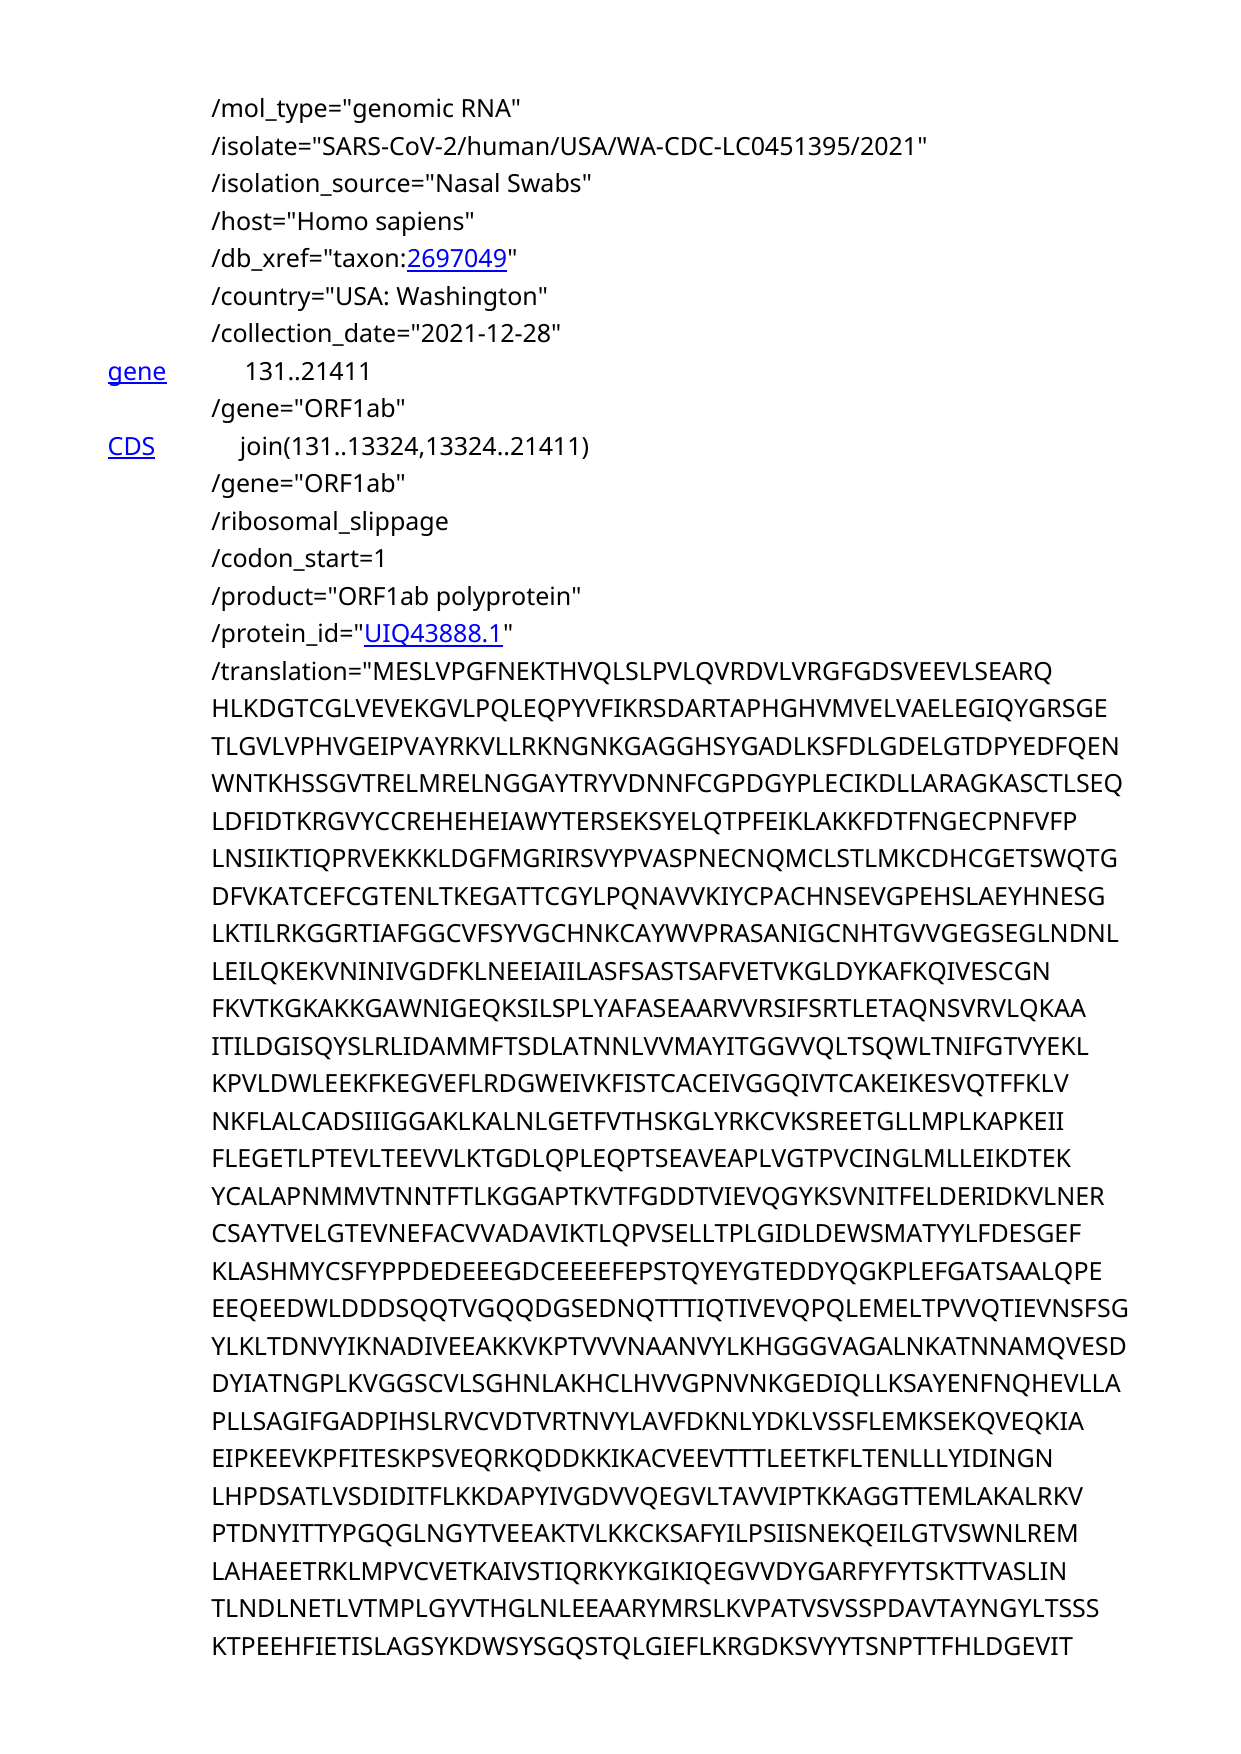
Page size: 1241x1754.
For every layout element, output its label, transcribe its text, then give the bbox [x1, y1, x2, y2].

text TLGVLVPHVGEIPVAYRKVLLRKNGNKGAGGHSYGADLKSFDLGDELGTDPYEDFQEN [75, 727, 1165, 764]
text LNSIIKTIQPRVEKKKLDGFMGRIRSVYPVASPNECNQMCLSTLMKCDHCGETSWQTG [75, 839, 1165, 877]
text /db_xref="taxon:2697049" [75, 239, 1165, 277]
text /gene="ORF1ab" [75, 389, 1165, 427]
text LKTILRKGGRTIAFGGCVFSYVGCHNKCAYWVPRASANIGCNHTGVVGEGSEGLNDNL [75, 914, 1165, 952]
text LEILQKEKVNINIVGDFKLNEEIAIILASFSASTSAFVETVKGLDYKAFKQIVESCGN [75, 952, 1165, 989]
text WNTKHSSGVTRELMRELNGGAYTRYVDNNFCGPDGYPLECIKDLLARAGKASCTLSEQ [75, 764, 1165, 802]
text LHPDSATLVSDIDITFLKKDAPYIVGDVVQEGVLTAVVIPTKKAGGTTEMLAKALRKV [75, 1477, 1165, 1514]
text /country="USA: Washington" [75, 277, 1165, 314]
text YLKLTDNVYIKNADIVEEAKKVKPTVVVNAANVYLKHGGGVAGALNKATNNAMQVESD [75, 1327, 1165, 1364]
text /product="ORF1ab polyprotein" [75, 577, 1165, 614]
text ITILDGISQYSLRLIDAMMFTSDLATNNLVVMAYITGGVVQLTSQWLTNIFGTVYEKL [75, 1027, 1165, 1064]
text /host="Homo sapiens" [75, 202, 1165, 239]
text PTDNYITTYPGQGLNGYTVEEAKTVLKKCKSAFYILPSIISNEKQEILGTVSWNLREM [75, 1514, 1165, 1552]
text YCALAPNMMVTNNTFTLKGGAPTKVTFGDDTVIEVQGYKSVNITFELDERIDKVLNER [75, 1177, 1165, 1214]
text EIPKEEVKPFITESKPSVEQRKQDDKKIKACVEEVTTTLEETKFLTENLLLYIDINGN [75, 1439, 1165, 1477]
text KLASHMYCSFYPPDEDEEEGDCEEEEFEPSTQYEYGTEDDYQGKPLEFGATSAALQPE [75, 1252, 1165, 1289]
text KPVLDWLEEKFKEGVEFLRDGWEIVKFISTCACEIVGGQIVTCAKEIKESVQTFFKLV [75, 1064, 1165, 1102]
text gene 131..21411 [75, 352, 1165, 389]
text /translation="MESLVPGFNEKTHVQLSLPVLQVRDVLVRGFGDSVEEVLSEARQ [75, 652, 1165, 689]
text TLNDLNETLVTMPLGYVTHGLNLEEAARYMRSLKVPATVSVSSPDAVTAYNGYLTSSS [75, 1589, 1165, 1627]
text /ribosomal_slippage [75, 502, 1165, 539]
text HLKDGTCGLVEVEKGVLPQLEQPYVFIKRSDARTAPHGHVMVELVAELEGIQYGRSGE [75, 689, 1165, 727]
text KTPEEHFIETISLAGSYKDWSYSGQSTQLGIEFLKRGDKSVYYTSNPTTFHLDGEVIT [75, 1627, 1165, 1664]
text PLLSAGIFGADPIHSLRVCVDTVRTNVYLAVFDKNLYDKLVSSFLEMKSEKQVEQKIA [75, 1402, 1165, 1439]
text FKVTKGKAKKGAWNIGEQKSILSPLYAFASEAARVVRSIFSRTLETAQNSVRVLQKAA [75, 989, 1165, 1027]
text /protein_id="UIQ43888.1" [75, 614, 1165, 652]
text EEQEEDWLDDDSQQTVGQQDGSEDNQTTTIQTIVEVQPQLEMELTPVVQTIEVNSFSG [75, 1289, 1165, 1327]
text CDS join(131..13324,13324..21411) [75, 427, 1165, 464]
text LDFIDTKRGVYCCREHEHEIAWYTERSEKSYELQTPFEIKLAKKFDTFNGECPNFVFP [75, 802, 1165, 839]
text FLEGETLPTEVLTEEVVLKTGDLQPLEQPTSEAVEAPLVGTPVCINGLMLLEIKDTEK [75, 1139, 1165, 1177]
text /codon_start=1 [75, 539, 1165, 577]
text DYIATNGPLKVGGSCVLSGHNLAKHCLHVVGPNVNKGEDIQLLKSAYENFNQHEVLLA [75, 1364, 1165, 1402]
text /gene="ORF1ab" [75, 464, 1165, 502]
text /collection_date="2021-12-28" [75, 314, 1165, 352]
text LAHAEETRKLMPVCVETKAIVSTIQRKYKGIKIQEGVVDYGARFYFYTSKTTVASLIN [75, 1552, 1165, 1589]
text CSAYTVELGTEVNEFACVVADAVIKTLQPVSELLTPLGIDLDEWSMATYYLFDESGEF [75, 1214, 1165, 1252]
text DFVKATCEFCGTENLTKEGATTCGYLPQNAVVKIYCPACHNSEVGPEHSLAEYHNESG [75, 877, 1165, 914]
text /mol_type="genomic RNA" [75, 89, 1165, 127]
text NKFLALCADSIIIGGAKLKALNLGETFVTHSKGLYRKCVKSREETGLLMPLKAPKEII [75, 1102, 1165, 1139]
text /isolate="SARS-CoV-2/human/USA/WA-CDC-LC0451395/2021" [75, 127, 1165, 164]
text /isolation_source="Nasal Swabs" [75, 164, 1165, 202]
